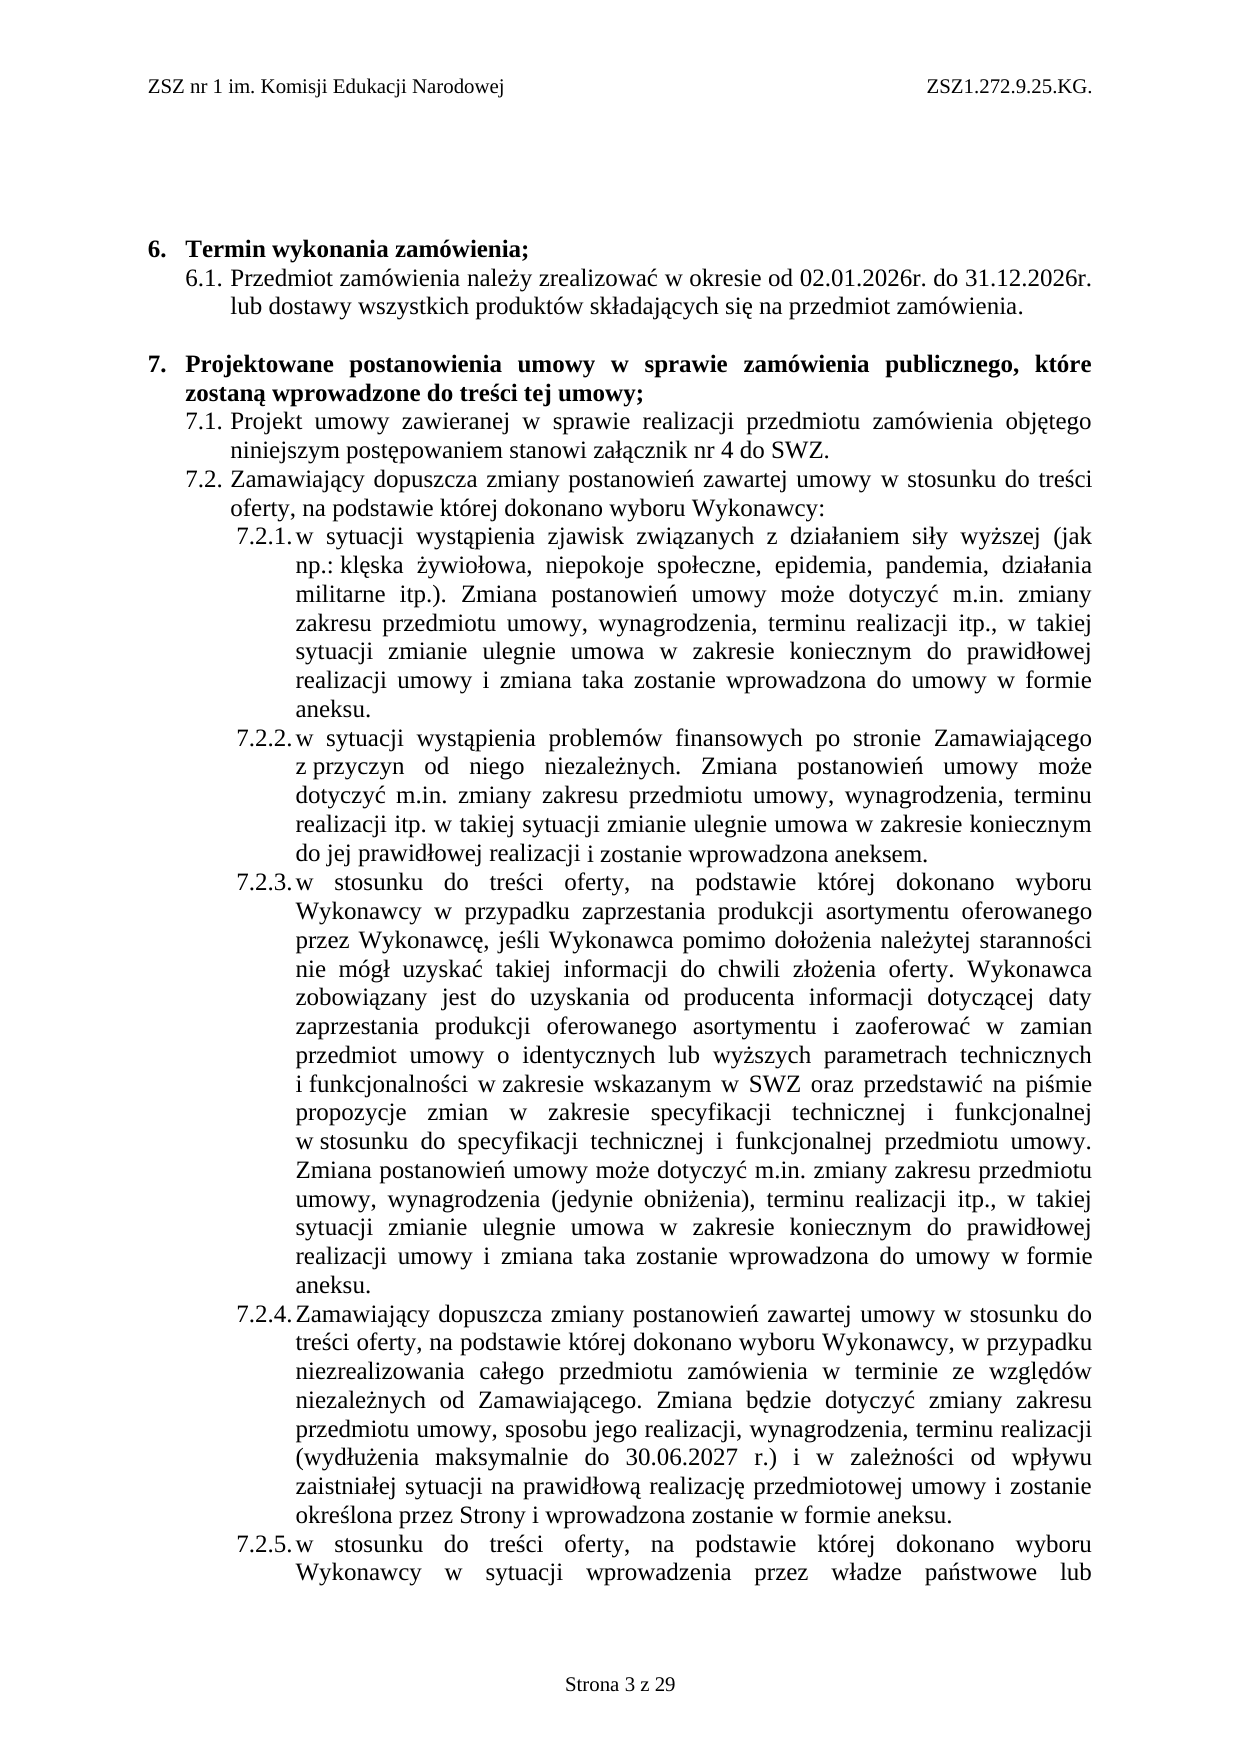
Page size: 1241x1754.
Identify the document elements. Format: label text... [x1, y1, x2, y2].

list Projektowane postanowienia umowy w sprawie zamówienia publicznego, które zostaną wprowadzone do treści tej umowy; [148, 349, 1093, 406]
list w sytuacji wystąpienia zjawisk związanych z działaniem siły wyższej (jak np.: klęska żywiołowa, niepokoje społeczne, epidemia, pandemia, działania militarne itp.). Zmiana postanowień umowy może dotyczyć m.in. zmiany zakresu przedmiotu umowy, wynagrodzenia, terminu realizacji itp., w takiej sytuacji zmianie ulegnie umowa w zakresie koniecznym do prawidłowej realizacji umowy i zmiana taka zostanie wprowadzona do umowy w formie aneksu. [236, 521, 1093, 723]
list w stosunku do treści oferty, na podstawie której dokonano wyboru Wykonawcy w przypadku zaprzestania produkcji asortymentu oferowanego przez Wykonawcę, jeśli Wykonawca pomimo dołożenia należytej staranności nie mógł uzyskać takiej informacji do chwili złożenia oferty. Wykonawca zobowiązany jest do uzyskania od producenta informacji dotyczącej daty zaprzestania produkcji oferowanego asortymentu i zaoferować w zamian przedmiot umowy o identycznych lub wyższych parametrach technicznych i funkcjonalności w zakresie wskazanym w SWZ oraz przedstawić na piśmie propozycje zmian w zakresie specyfikacji technicznej i funkcjonalnej w stosunku do specyfikacji technicznej i funkcjonalnej przedmiotu umowy. Zmiana postanowień umowy może dotyczyć m.in. zmiany zakresu przedmiotu umowy, wynagrodzenia (jedynie obniżenia), terminu realizacji itp., w takiej sytuacji zmianie ulegnie umowa w zakresie koniecznym do prawidłowej realizacji umowy i zmiana taka zostanie wprowadzona do umowy w formie aneksu. [236, 867, 1093, 1299]
list Projekt umowy zawieranej w sprawie realizacji przedmiotu zamówienia objętego niniejszym postępowaniem stanowi załącznik nr 4 do SWZ. [185, 406, 1093, 464]
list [236, 1529, 1093, 1586]
list Zamawiający dopuszcza zmiany postanowień zawartej umowy w stosunku do treści oferty, na podstawie której dokonano wyboru Wykonawcy, w przypadku niezrealizowania całego przedmiotu zamówienia w terminie ze względów niezależnych od Zamawiającego. Zmiana będzie dotyczyć zmiany zakresu przedmiotu umowy, sposobu jego realizacji, wynagrodzenia, terminu realizacji (wydłużenia maksymalnie do 30.06.2027 r.) i w zależności od wpływu zaistniałej sytuacji na prawidłową realizację przedmiotowej umowy i zostanie określona przez Strony i wprowadzona zostanie w formie aneksu. [236, 1299, 1093, 1529]
list w sytuacji wystąpienia problemów finansowych po stronie Zamawiającego z przyczyn od niego niezależnych. Zmiana postanowień umowy może dotyczyć m.in. zmiany zakresu przedmiotu umowy, wynagrodzenia, terminu realizacji itp. w takiej sytuacji zmianie ulegnie umowa w zakresie koniecznym do jej prawidłowej realizacji i zostanie wprowadzona aneksem. [236, 723, 1093, 867]
list Przedmiot zamówienia należy zrealizować w okresie od 02.01.2026r. do 31.12.2026r. lub dostawy wszystkich produktów składających się na przedmiot zamówienia. [185, 263, 1093, 320]
list Zamawiający dopuszcza zmiany postanowień zawartej umowy w stosunku do treści oferty, na podstawie której dokonano wyboru Wykonawcy: [185, 464, 1093, 521]
list Termin wykonania zamówienia; [148, 234, 1093, 263]
